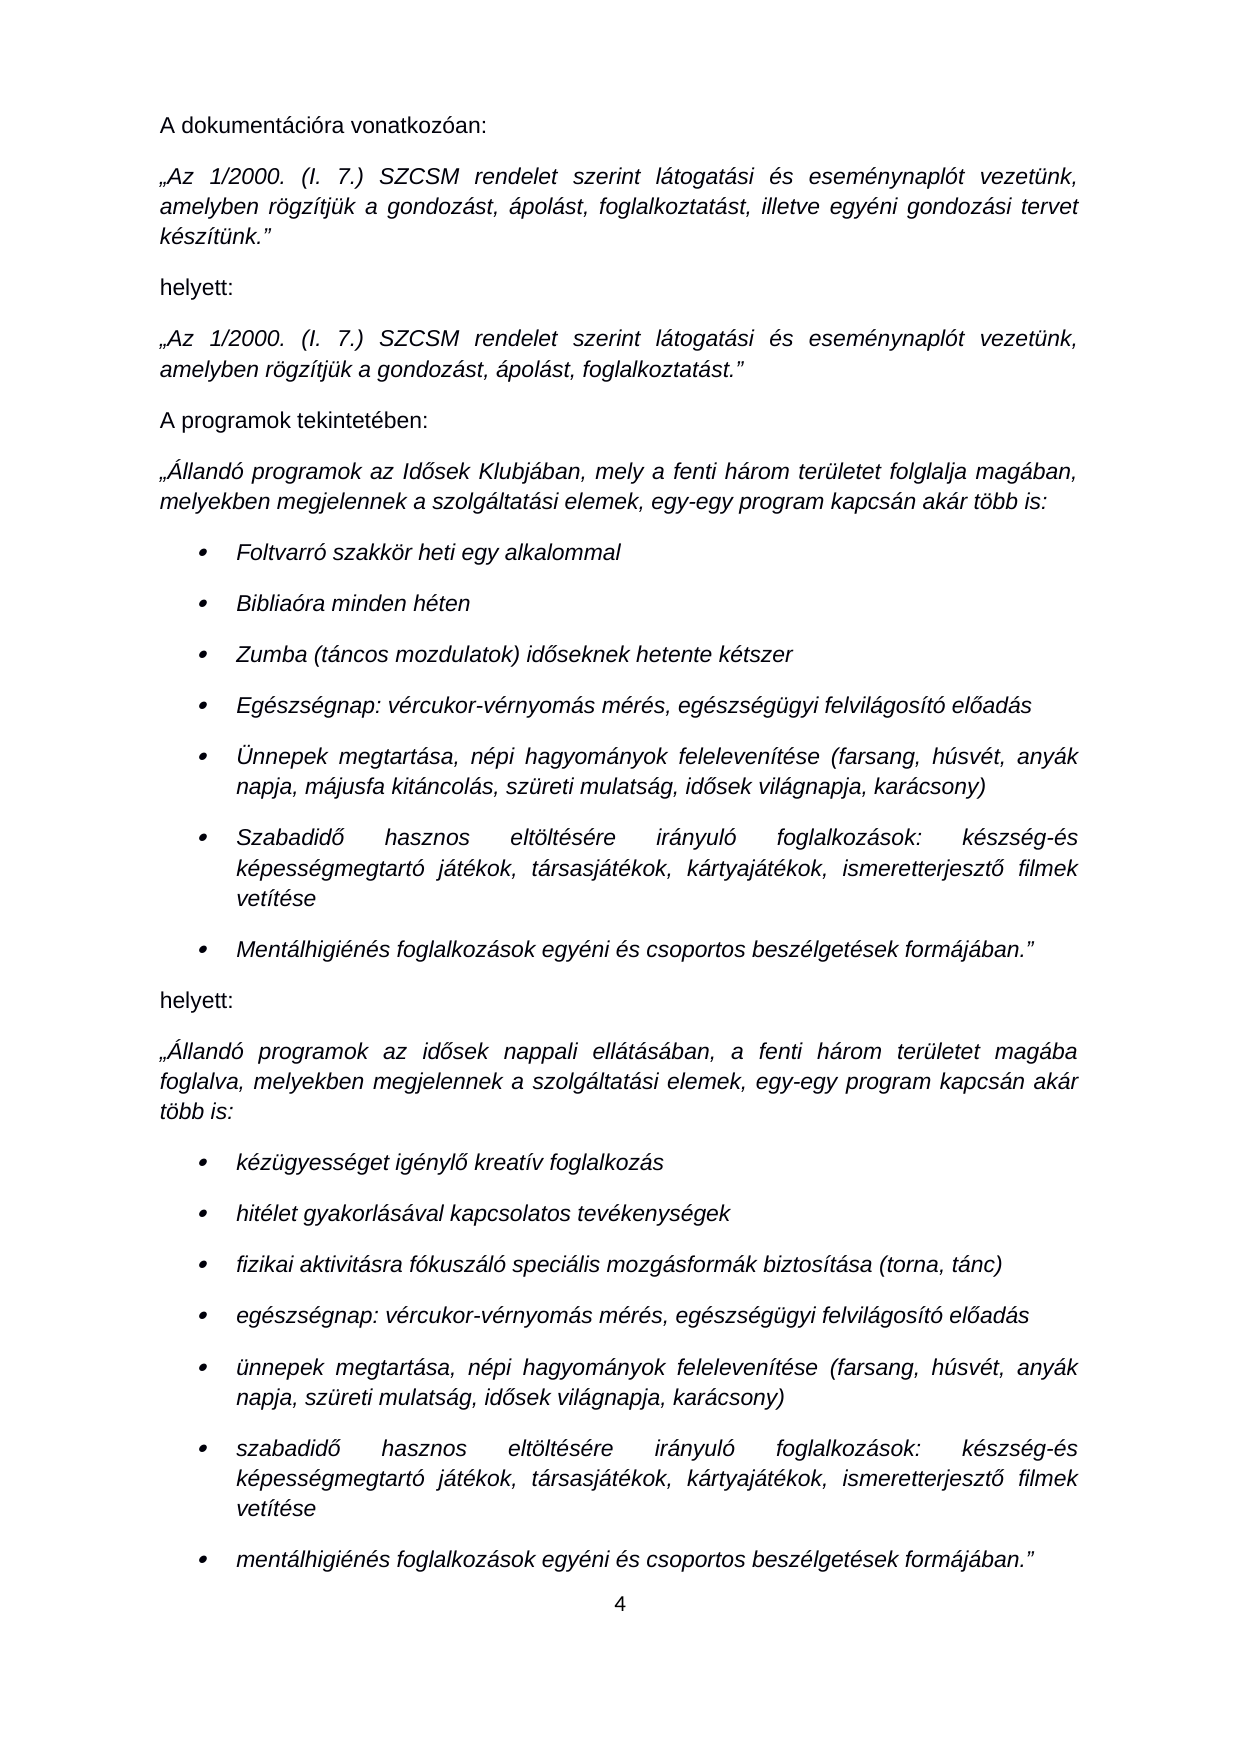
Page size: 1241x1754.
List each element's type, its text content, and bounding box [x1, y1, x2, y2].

list kézügyességet igénylő kreatív foglalkozás [197, 1149, 1081, 1176]
text „Az 1/2000. (I. 7.) SZCSM rendelet szerint látogatási és eseménynaplót vezetünk, amelyben rögzítjük a gondozást, ápolást, foglalkoztatást, illetve egyéni gondozási tervet készítünk.” [159, 163, 1081, 249]
text A dokumentációra vonatkozóan: [159, 112, 1081, 138]
list Szabadidő hasznos eltöltésére irányuló foglalkozások: készség-és képességmegtartó játékok, társasjátékok, kártyajátékok, ismeretterjesztő filmek vetítése [197, 824, 1081, 911]
text helyett: [159, 987, 1081, 1013]
list szabadidő hasznos eltöltésére irányuló foglalkozások: készség-és képességmegtartó játékok, társasjátékok, kártyajátékok, ismeretterjesztő filmek vetítése [197, 1435, 1081, 1521]
list Ünnepek megtartása, népi hagyományok felelevenítése (farsang, húsvét, anyák napja, májusfa kitáncolás, szüreti mulatság, idősek világnapja, karácsony) [197, 743, 1081, 799]
text „Állandó programok az idősek nappali ellátásában, a fenti három területet magába foglalva, melyekben megjelennek a szolgáltatási elemek, egy-egy program kapcsán akár több is: [159, 1038, 1081, 1124]
list Zumba (táncos mozdulatok) időseknek hetente kétszer [197, 641, 1081, 667]
list Bibliaóra minden héten [197, 590, 1081, 616]
text „Az 1/2000. (I. 7.) SZCSM rendelet szerint látogatási és eseménynaplót vezetünk, amelyben rögzítjük a gondozást, ápolást, foglalkoztatást.” [159, 325, 1081, 382]
text helyett: [159, 274, 1081, 301]
list ünnepek megtartása, népi hagyományok felelevenítése (farsang, húsvét, anyák napja, szüreti mulatság, idősek világnapja, karácsony) [197, 1353, 1081, 1410]
list fizikai aktivitásra fókuszáló speciális mozgásformák biztosítása (torna, tánc) [197, 1251, 1081, 1278]
list Egészségnap: vércukor-vérnyomás mérés, egészségügyi felvilágosító előadás [197, 692, 1081, 718]
text „Állandó programok az Idősek Klubjában, mely a fenti három területet folglalja magában, melyekben megjelennek a szolgáltatási elemek, egy-egy program kapcsán akár több is: [159, 458, 1081, 514]
list egészségnap: vércukor-vérnyomás mérés, egészségügyi felvilágosító előadás [197, 1302, 1081, 1329]
list Foltvarró szakkör heti egy alkalommal [197, 539, 1081, 565]
list Mentálhigiénés foglalkozások egyéni és csoportos beszélgetések formájában.” [197, 936, 1081, 962]
list mentálhigiénés foglalkozások egyéni és csoportos beszélgetések formájában.” [197, 1546, 1081, 1572]
list hitélet gyakorlásával kapcsolatos tevékenységek [197, 1200, 1081, 1227]
text A programok tekintetében: [159, 407, 1081, 433]
